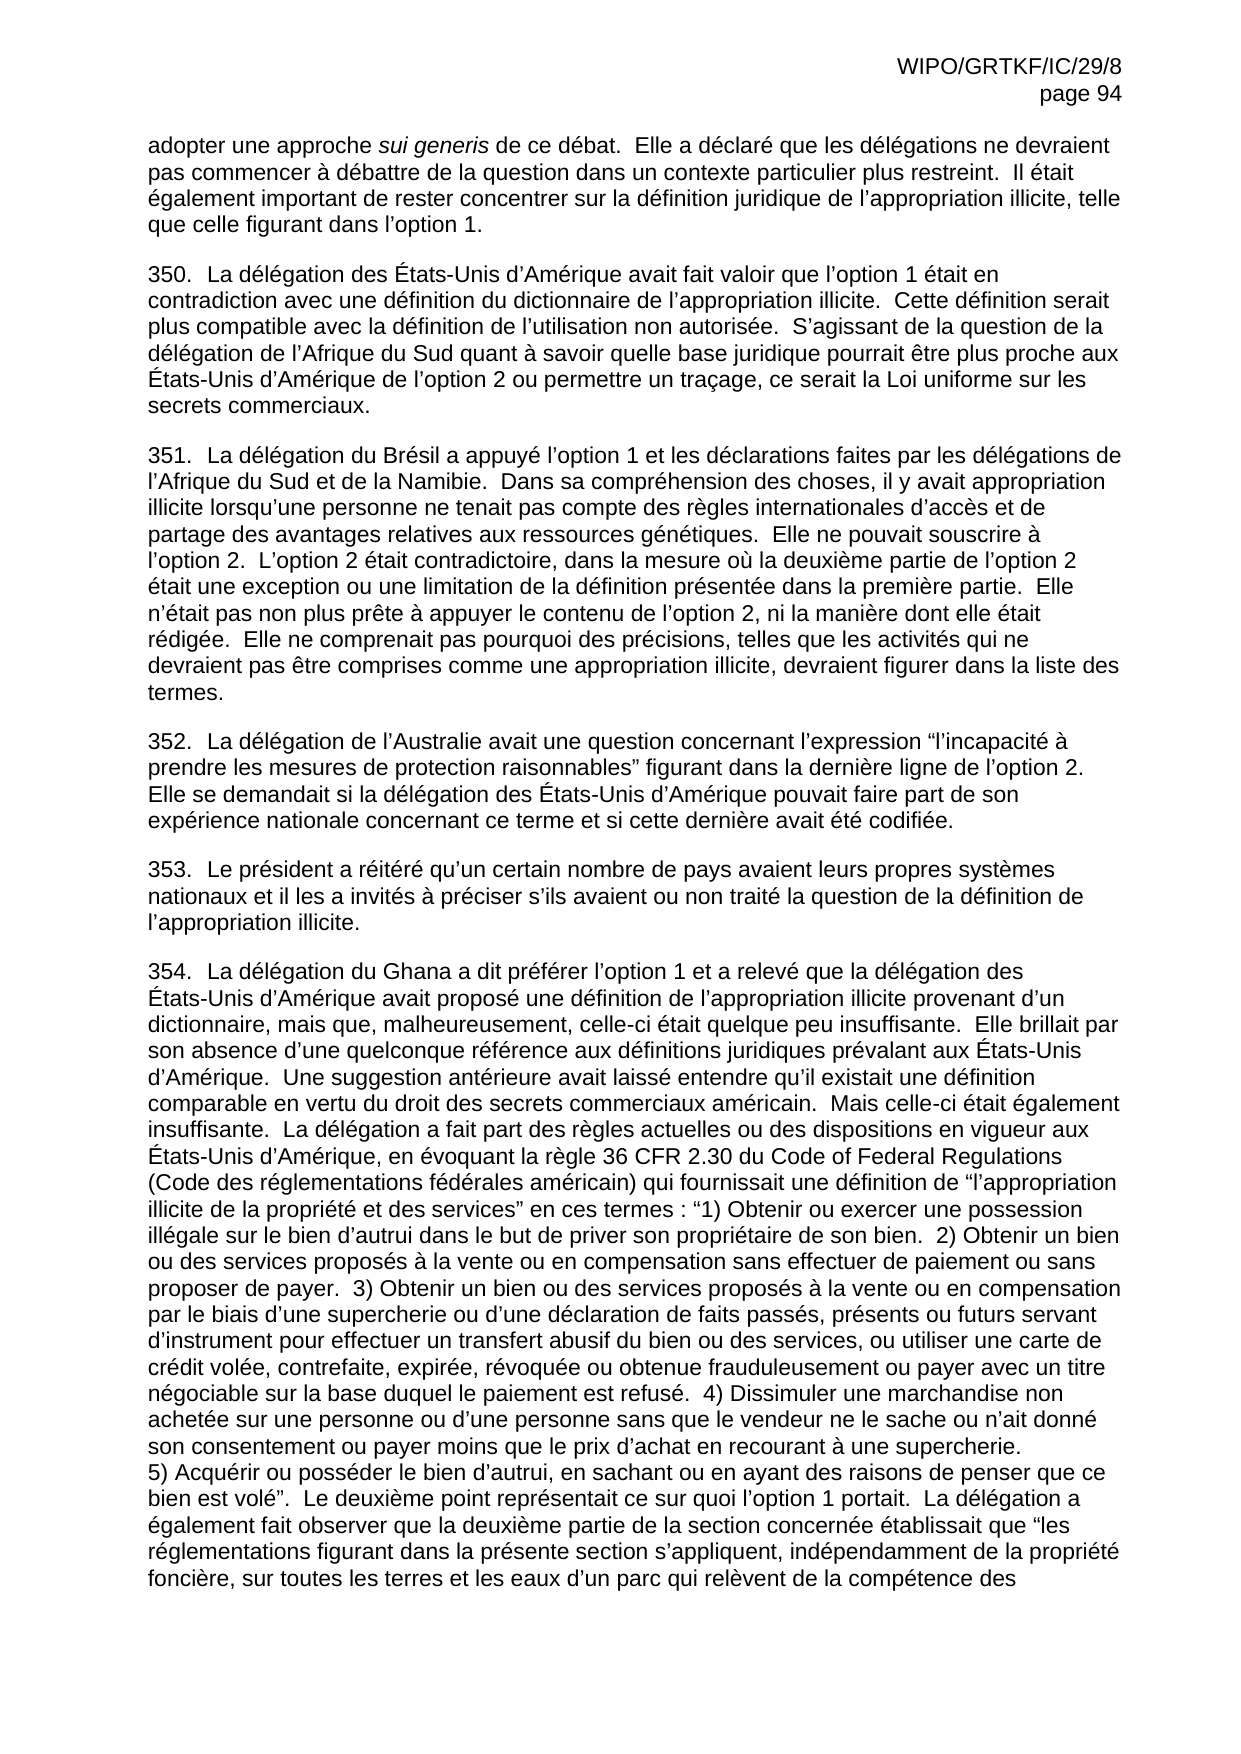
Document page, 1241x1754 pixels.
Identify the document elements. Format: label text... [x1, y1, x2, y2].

text La délégation du Brésil a appuyé l’option 1 et les déclarations faites par les délégations de l’Afrique du Sud et de la Namibie. Dans sa compréhension des choses, il y avait appropriation illicite lorsqu’une personne ne tenait pas compte des règles internationales d’accès et de partage des avantages relatives aux ressources génétiques. Elle ne pouvait souscrire à l’option 2. L’option 2 était contradictoire, dans la mesure où la deuxième partie de l’option 2 était une exception ou une limitation de la définition présentée dans la première partie. Elle n’était pas non plus prête à appuyer le contenu de l’option 2, ni la manière dont elle était rédigée. Elle ne comprenait pas pourquoi des précisions, telles que les activités qui ne devraient pas être comprises comme une appropriation illicite, devraient figurer dans la liste des termes. [148, 442, 1122, 705]
text La délégation de l’Australie avait une question concernant l’expression “l’incapacité à prendre les mesures de protection raisonnables” figurant dans la dernière ligne de l’option 2. Elle se demandait si la délégation des États-Unis d’Amérique pouvait faire part de son expérience nationale concernant ce terme et si cette dernière avait été codifiée. [148, 728, 1122, 833]
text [148, 958, 1122, 1591]
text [148, 132, 1122, 238]
text Le président a réitéré qu’un certain nombre de pays avaient leurs propres systèmes nationaux et il les a invités à préciser s’ils avaient ou non traité la question de la définition de l’appropriation illicite. [148, 856, 1122, 935]
text La délégation des États-Unis d’Amérique avait fait valoir que l’option 1 était en contradiction avec une définition du dictionnaire de l’appropriation illicite. Cette définition serait plus compatible avec la définition de l’utilisation non autorisée. S’agissant de la question de la délégation de l’Afrique du Sud quant à savoir quelle base juridique pourrait être plus proche aux États-Unis d’Amérique de l’option 2 ou permettre un traçage, ce serait la Loi uniforme sur les secrets commerciaux. [148, 261, 1122, 419]
